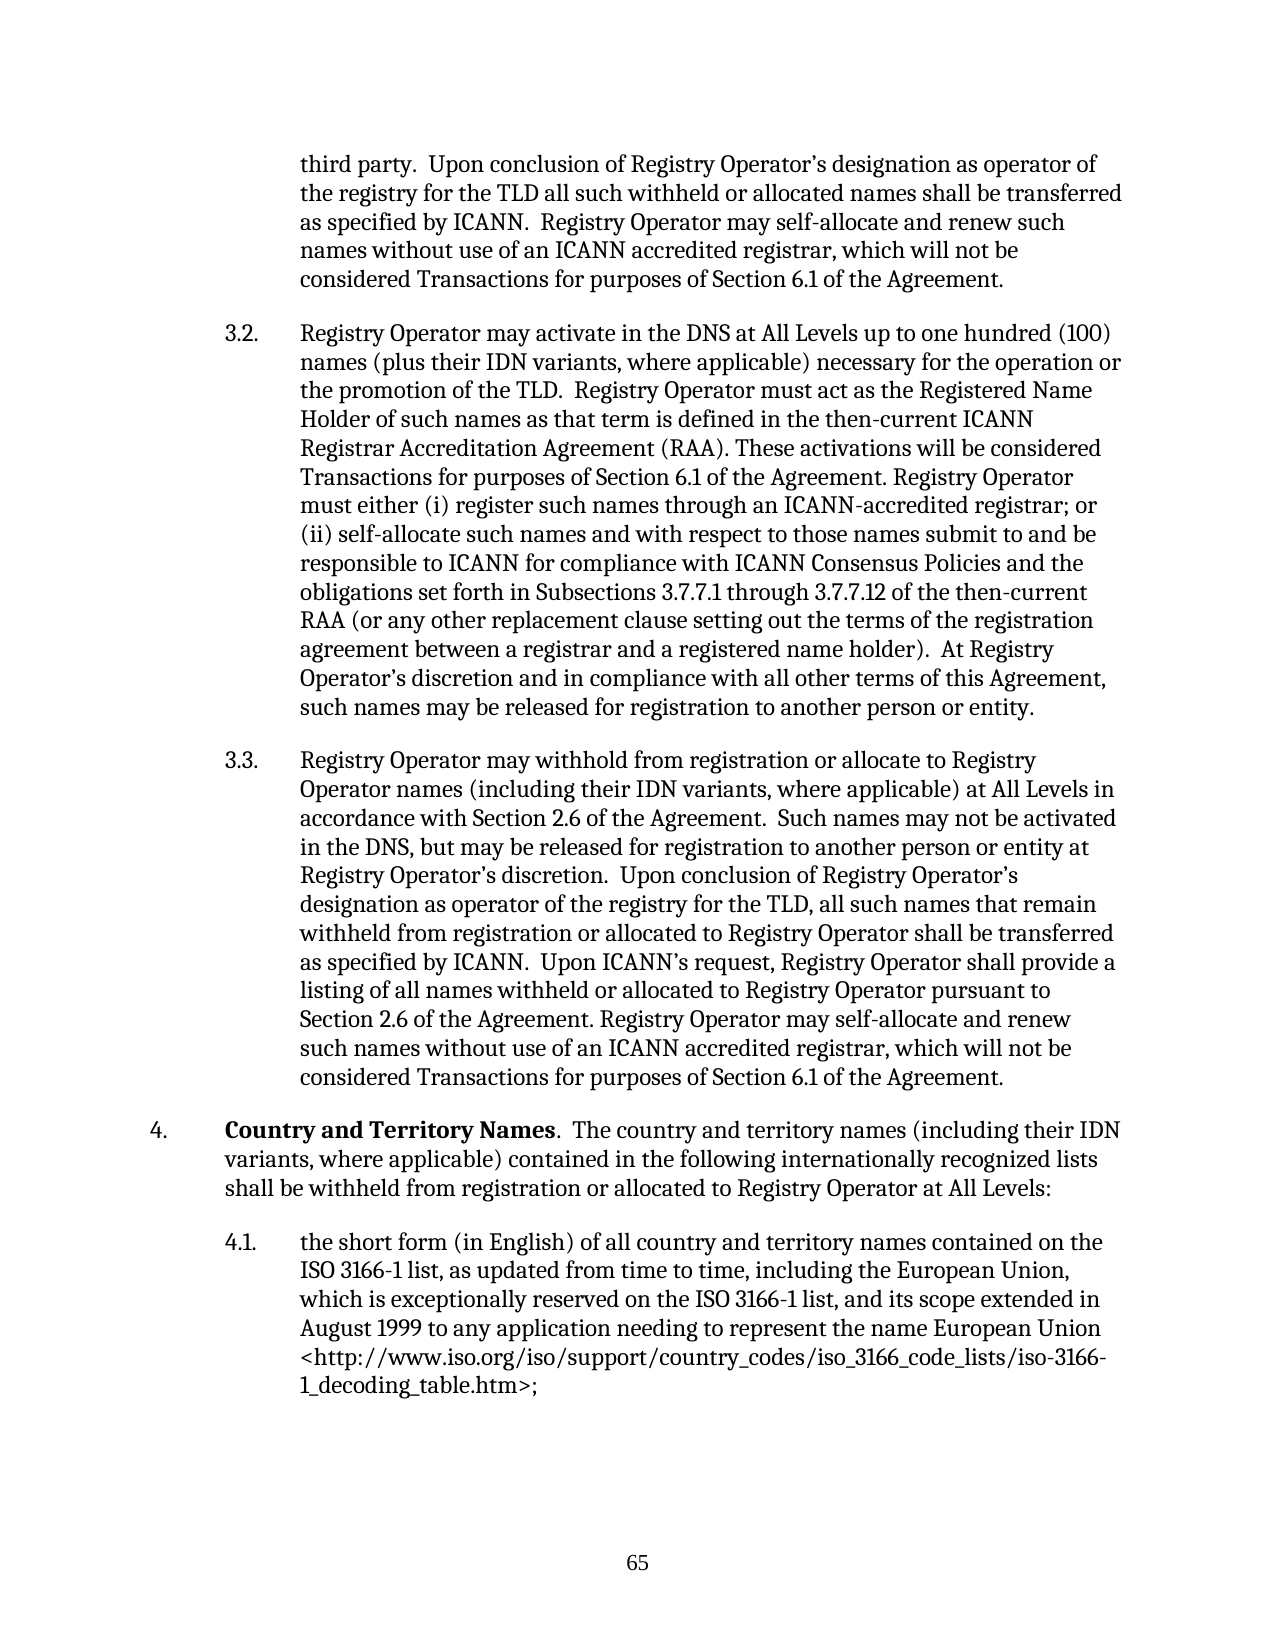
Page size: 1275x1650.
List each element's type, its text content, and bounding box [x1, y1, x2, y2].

text Registry Operator may withhold from registration or allocate to Registry Operator names (including their IDN variants, where applicable) at All Levels in accordance with Section 2.6 of the Agreement. Such names may not be activated in the DNS, but may be released for registration to another person or entity at Registry Operator’s discretion. Upon conclusion of Registry Operator’s designation as operator of the registry for the TLD, all such names that remain withheld from registration or allocated to Registry Operator shall be transferred as specified by ICANN. Upon ICANN’s request, Registry Operator shall provide a listing of all names withheld or allocated to Registry Operator pursuant to Section 2.6 of the Agreement. Registry Operator may self-allocate and renew such names without use of an ICANN accredited registrar, which will not be considered Transactions for purposes of Section 6.1 of the Agreement. [225, 746, 1125, 1091]
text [225, 150, 1125, 294]
text the short form (in English) of all country and territory names contained on the ISO 3166-1 list, as updated from time to time, including the European Union, which is exceptionally reserved on the ISO 3166-1 list, and its scope extended in August 1999 to any application needing to represent the name European Union <http://www.iso.org/iso/support/country_codes/iso_3166_code_lists/iso-3166-1_decoding_table.htm>; [225, 1227, 1125, 1400]
text Registry Operator may activate in the DNS at All Levels up to one hundred (100) names (plus their IDN variants, where applicable) necessary for the operation or the promotion of the TLD. Registry Operator must act as the Registered Name Holder of such names as that term is defined in the then-current ICANN Registrar Accreditation Agreement (RAA). These activations will be considered Transactions for purposes of Section 6.1 of the Agreement. Registry Operator must either (i) register such names through an ICANN-accredited registrar; or (ii) self-allocate such names and with respect to those names submit to and be responsible to ICANN for compliance with ICANN Consensus Policies and the obligations set forth in Subsections 3.7.7.1 through 3.7.7.12 of the then-current RAA (or any other replacement clause setting out the terms of the registration agreement between a registrar and a registered name holder). At Registry Operator’s discretion and in compliance with all other terms of this Agreement, such names may be released for registration to another person or entity. [225, 319, 1125, 721]
text Country and Territory Names. The country and territory names (including their IDN variants, where applicable) contained in the following internationally recognized lists shall be withheld from registration or allocated to Registry Operator at All Levels: [150, 1116, 1125, 1202]
